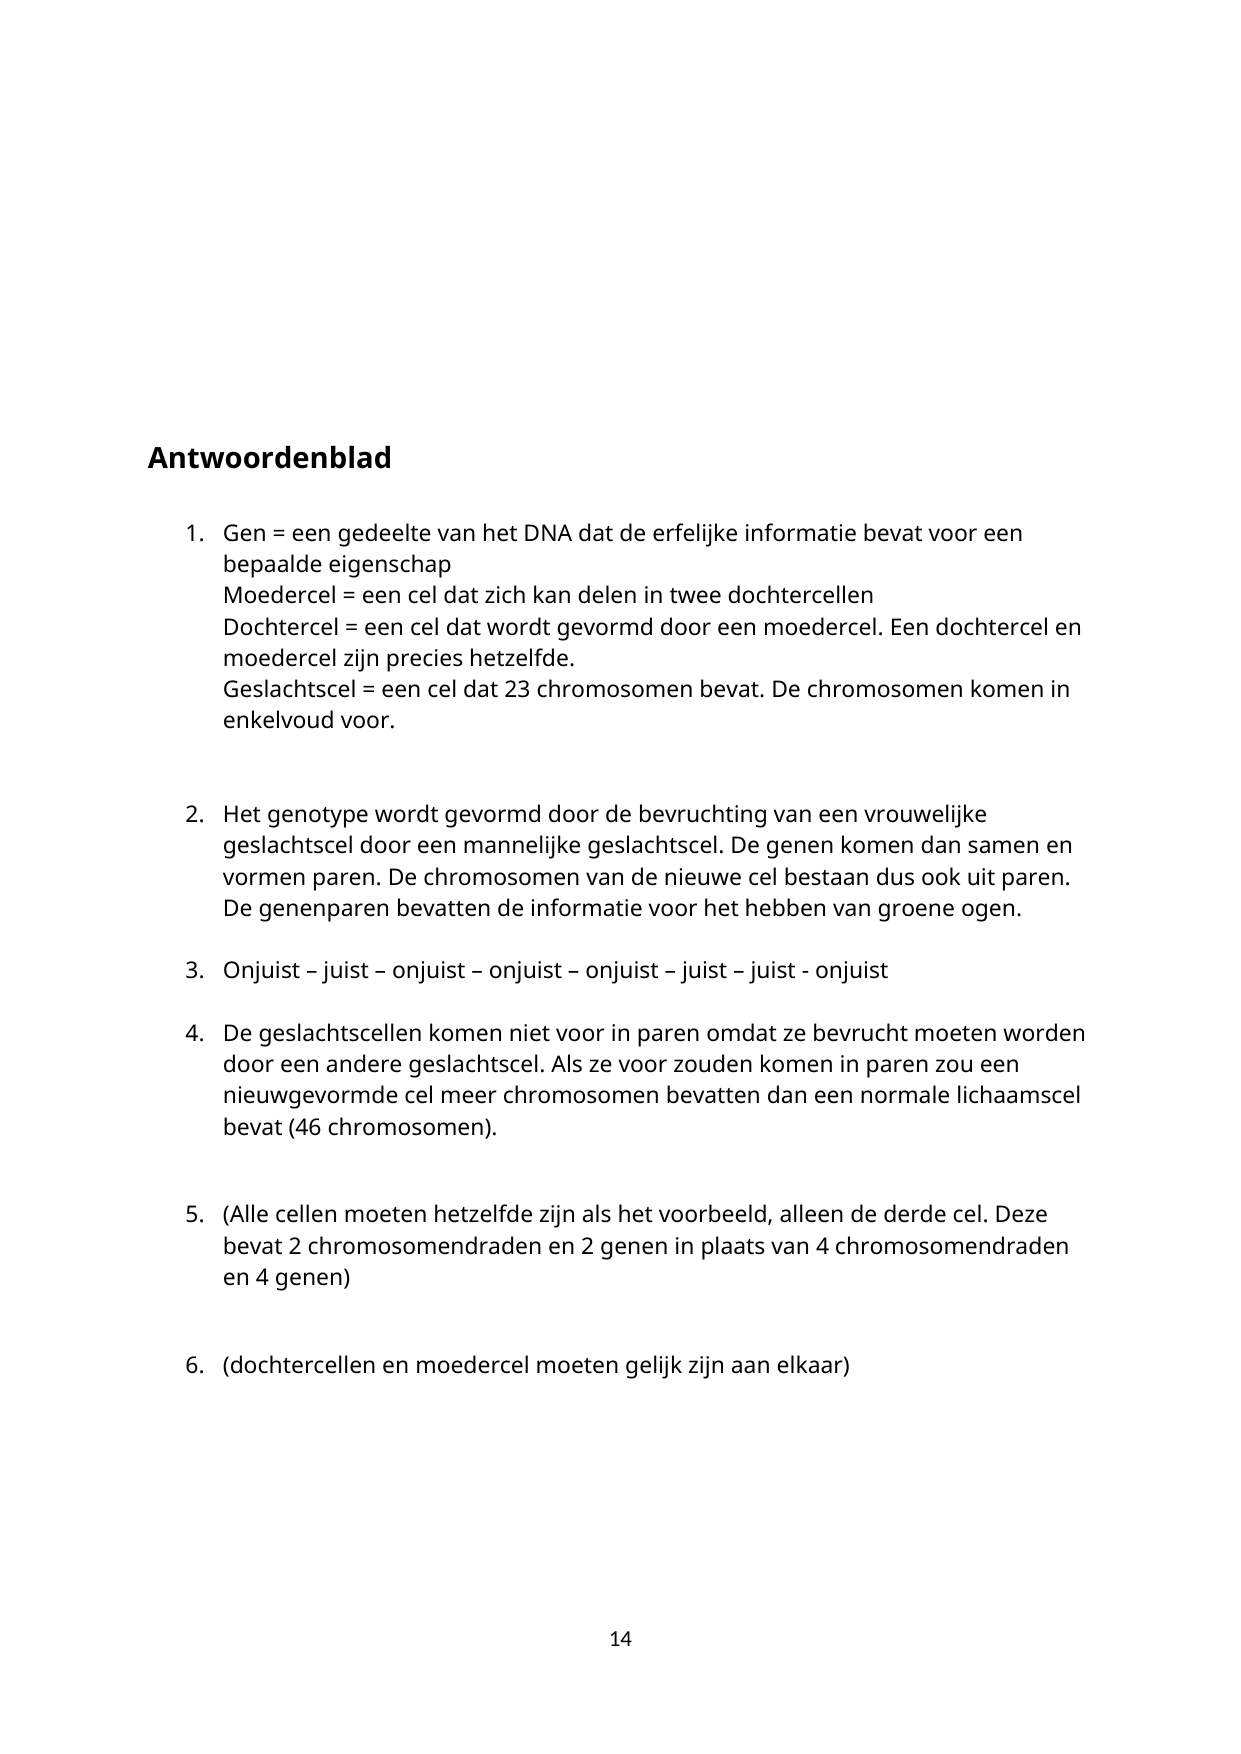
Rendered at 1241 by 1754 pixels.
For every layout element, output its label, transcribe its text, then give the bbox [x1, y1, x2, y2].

list Gen = een gedeelte van het DNA dat de erfelijke informatie bevat voor een bepaalde eigenschap [185, 517, 1093, 579]
text Moedercel = een cel dat zich kan delen in twee dochtercellen [223, 579, 1093, 610]
text Dochtercel = een cel dat wordt gevormd door een moedercel. Een dochtercel en moedercel zijn precies hetzelfde. [223, 610, 1093, 673]
text Geslachtscel = een cel dat 23 chromosomen bevat. De chromosomen komen in enkelvoud voor. [223, 673, 1093, 735]
list (Alle cellen moeten hetzelfde zijn als het voorbeeld, alleen de derde cel. Deze bevat 2 chromosomendraden en 2 genen in plaats van 4 chromosomendraden en 4 genen) [185, 1198, 1093, 1292]
list Het genotype wordt gevormd door de bevruchting van een vrouwelijke geslachtscel door een mannelijke geslachtscel. De genen komen dan samen en vormen paren. De chromosomen van de nieuwe cel bestaan dus ook uit paren. De genenparen bevatten de informatie voor het hebben van groene ogen. [185, 798, 1093, 923]
list Onjuist – juist – onjuist – onjuist – onjuist – juist – juist - onjuist [185, 954, 1093, 985]
list De geslachtscellen komen niet voor in paren omdat ze bevrucht moeten worden door een andere geslachtscel. Als ze voor zouden komen in paren zou een nieuwgevormde cel meer chromosomen bevatten dan een normale lichaamscel bevat (46 chromosomen). [185, 1017, 1093, 1142]
text Antwoordenblad [148, 437, 1093, 477]
list (dochtercellen en moedercel moeten gelijk zijn aan elkaar) [185, 1349, 1093, 1380]
